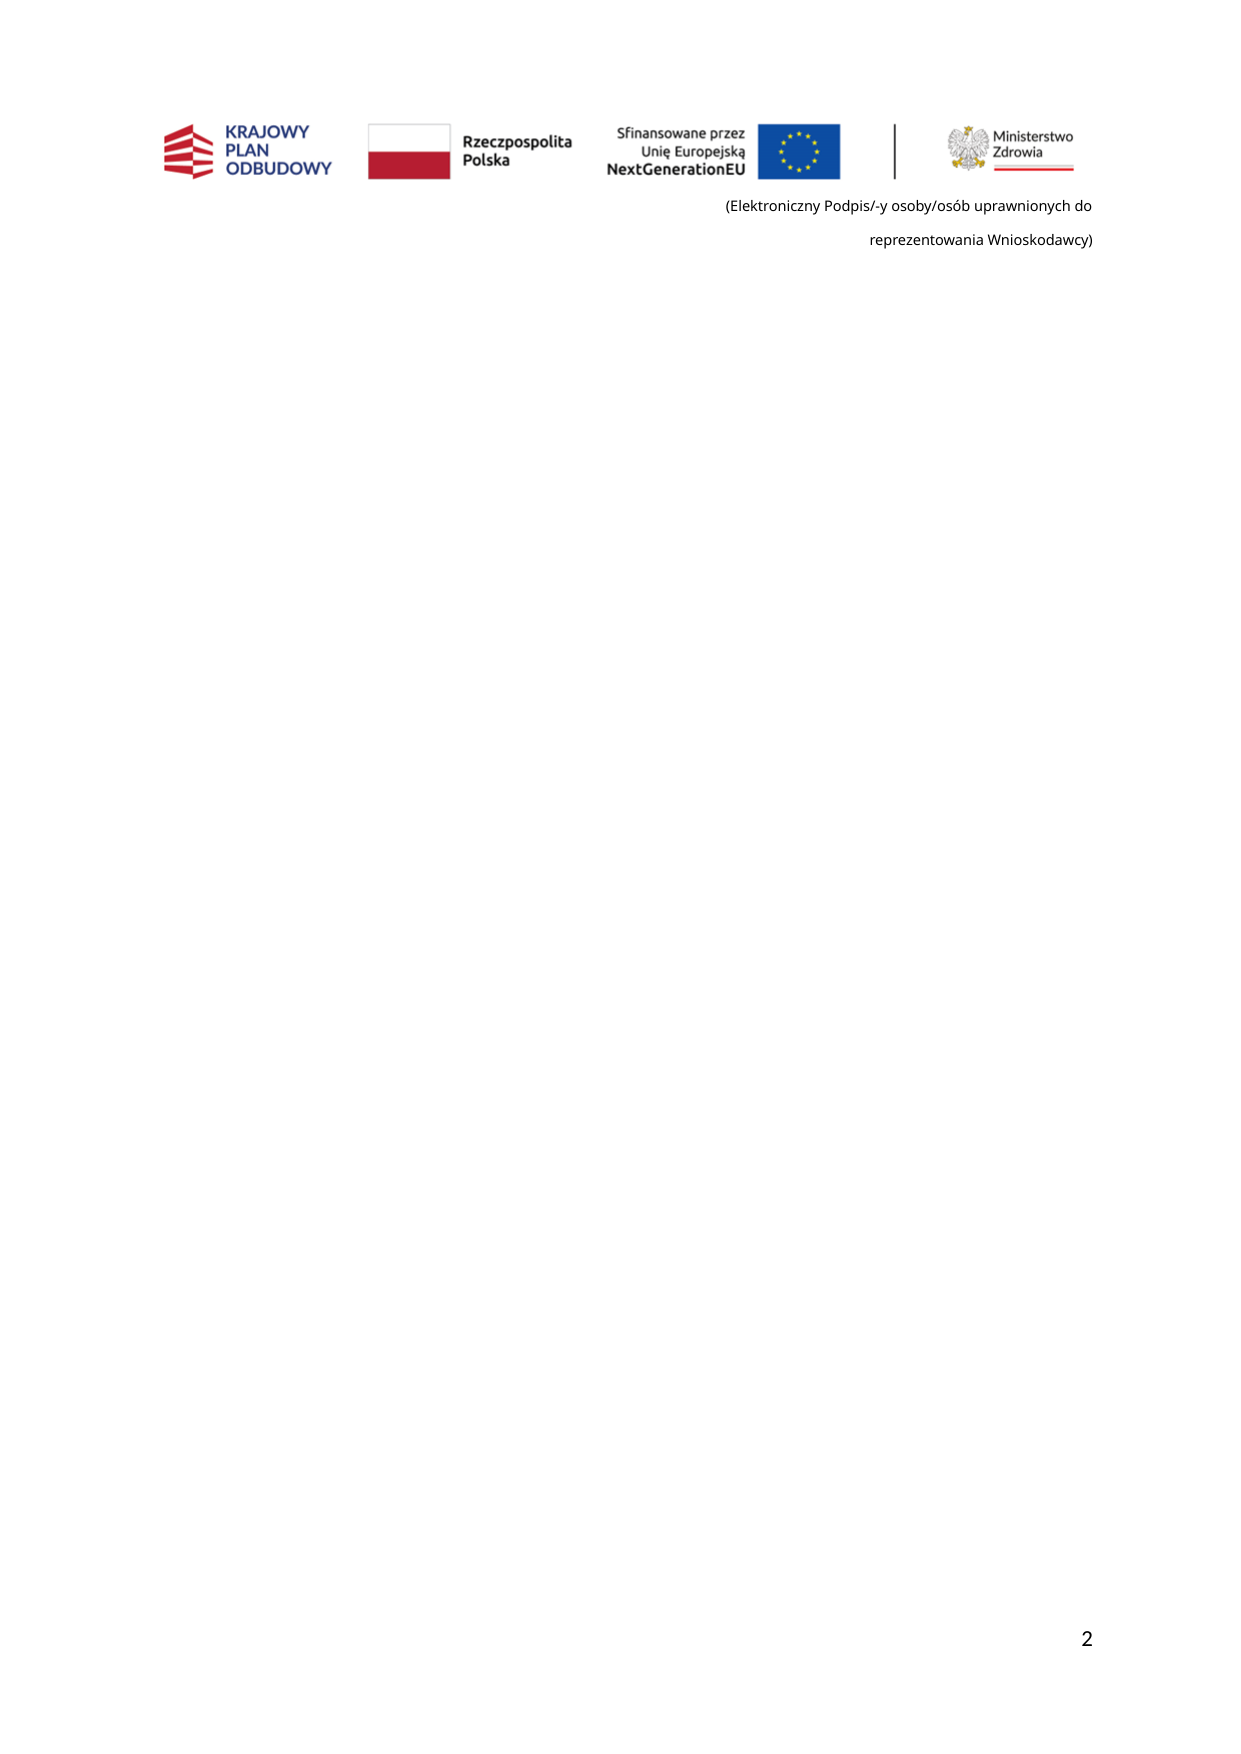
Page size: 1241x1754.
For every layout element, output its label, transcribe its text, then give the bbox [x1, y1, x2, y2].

text (Elektroniczny Podpis/-y osoby/osób uprawnionych do reprezentowania Wnioskodawcy) [148, 196, 1093, 264]
picture [147, 101, 1093, 196]
